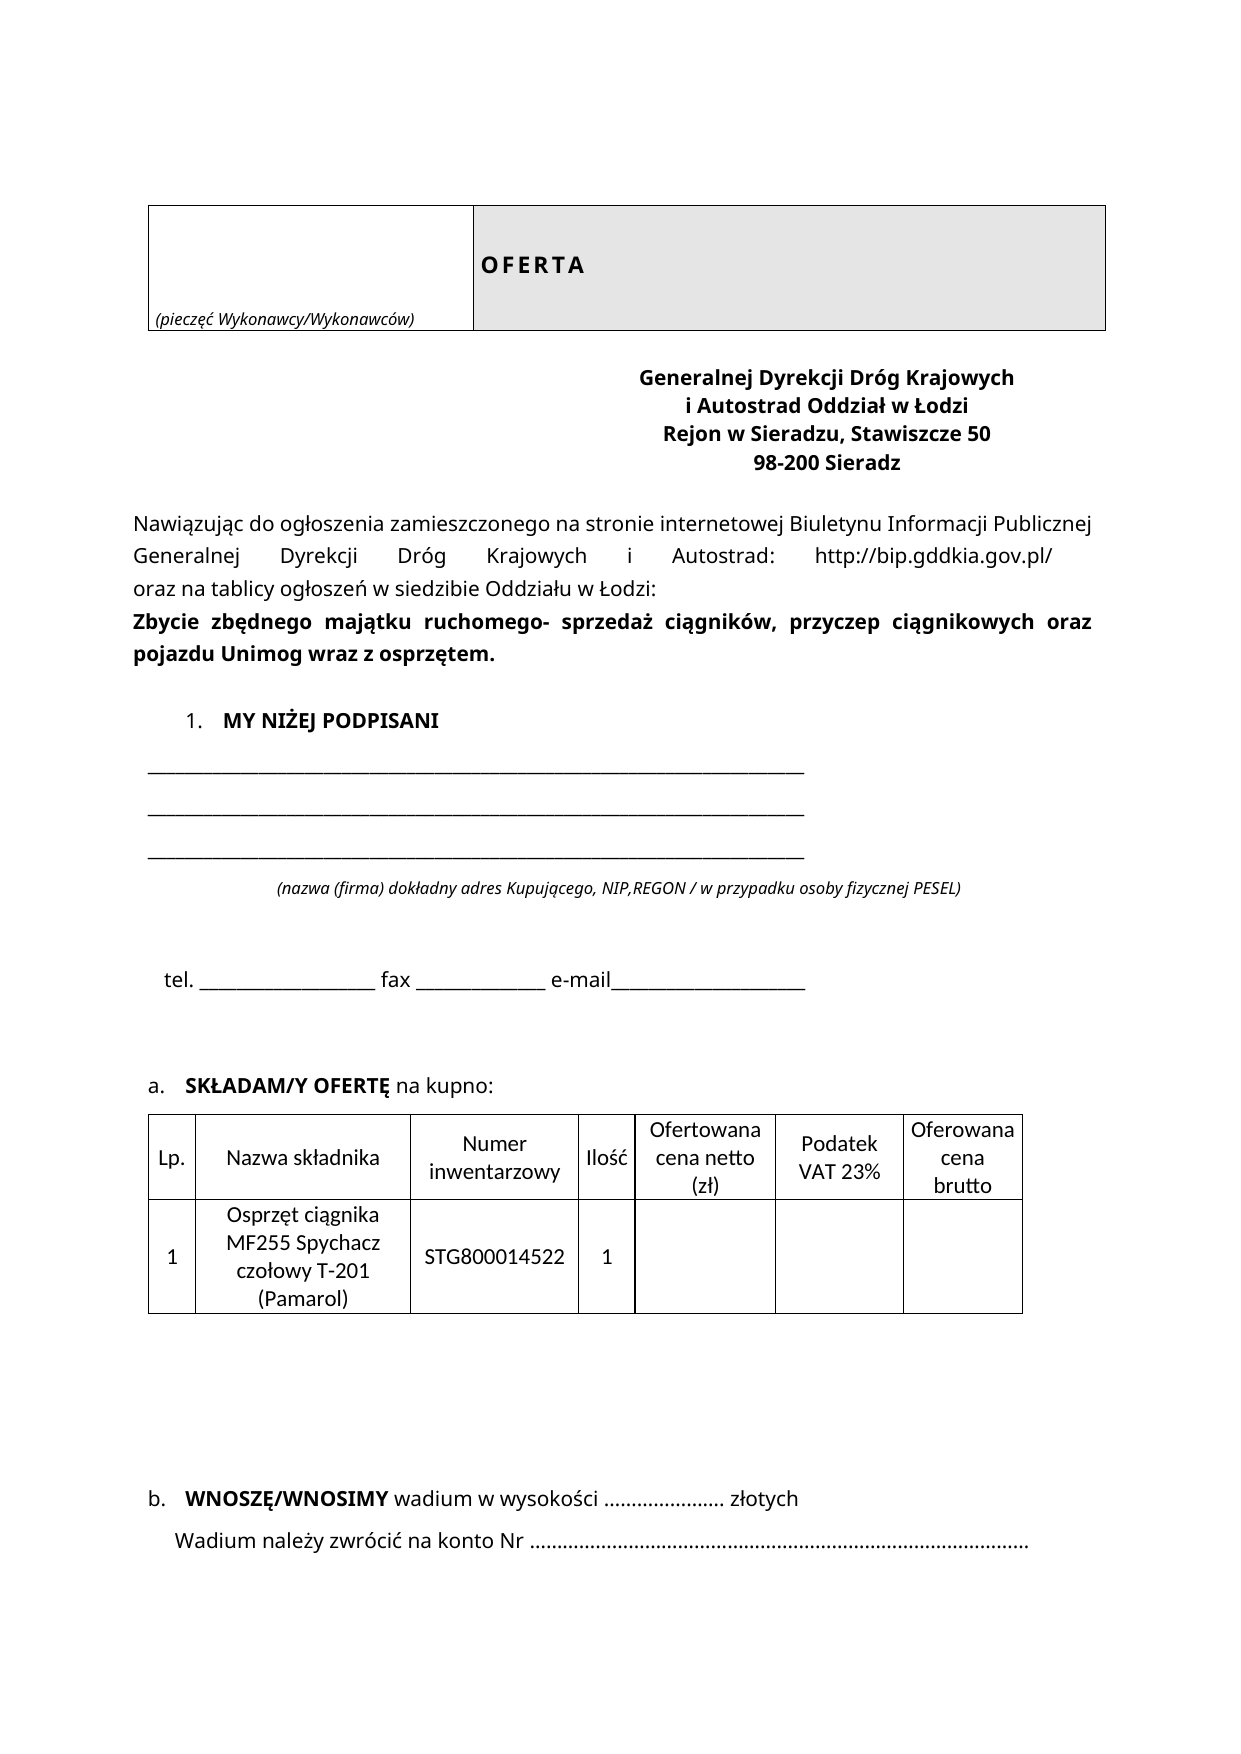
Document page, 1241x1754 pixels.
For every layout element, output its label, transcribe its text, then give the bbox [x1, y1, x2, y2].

list SKŁADAM/Y OFERTĘ na kupno: [148, 1072, 1093, 1100]
table_header OFERTA [474, 206, 1105, 330]
text Generalnej Dyrekcji Dróg Krajowych [561, 363, 1093, 391]
text tel. ___________________ fax ______________ e-mail_____________________ [148, 957, 1093, 995]
table_cell 1 [149, 1200, 195, 1312]
text Wadium należy zwrócić na konto Nr ……………………………………….……………………………………… [148, 1527, 1093, 1555]
table_header Numer inwentarzowy [411, 1115, 578, 1199]
text _______________________________________________________________________ [148, 749, 1093, 777]
table_cell 1 [579, 1200, 634, 1312]
table_header Nazwa składnika [196, 1115, 410, 1199]
text _______________________________________________________________________ [148, 792, 1093, 820]
table_cell [904, 1200, 1022, 1312]
table_header Ilość [579, 1115, 634, 1199]
table_cell STG800014522 [411, 1200, 578, 1312]
list Zbycie zbędnego majątku ruchomego- sprzedaż ciągników, przyczep ciągnikowych oraz pojazdu Unimog wraz z osprzętem. [133, 607, 1093, 668]
table_cell Osprzęt ciągnika MF255 Spychacz czołowy T-201 (Pamarol) [196, 1200, 410, 1312]
list WNOSZĘ/WNOSIMY wadium w wysokości …………………. złotych [148, 1484, 1093, 1512]
text (nazwa (firma) dokładny adres Kupującego, NIP,REGON / w przypadku osoby fizycznej PESEL) [148, 877, 1093, 899]
table_header Lp. [149, 1115, 195, 1199]
table_header Oferowana cena brutto [904, 1115, 1022, 1199]
list Nawiązując do ogłoszenia zamieszczonego na stronie internetowej Biuletynu Informacji Publicznej Generalnej Dyrekcji Dróg Krajowych i Autostrad: http://bip.gddkia.gov.pl/ oraz na tablicy ogłoszeń w siedzibie Oddziału w Łodzi: [133, 509, 1093, 603]
text i Autostrad Oddział w Łodzi [561, 391, 1093, 419]
text Rejon w Sieradzu, Stawiszcze 50 [561, 419, 1093, 448]
table_cell [776, 1200, 903, 1312]
table_header (pieczęć Wykonawcy/Wykonawców) [149, 206, 473, 330]
text 98-200 Sieradz [561, 448, 1093, 476]
table_header Ofertowana cena netto (zł) [636, 1115, 775, 1199]
table_cell [636, 1200, 775, 1312]
text _______________________________________________________________________ [148, 834, 1093, 863]
list MY NIŻEJ PODPISANI [185, 706, 1093, 735]
table_header Podatek VAT 23% [776, 1115, 903, 1199]
